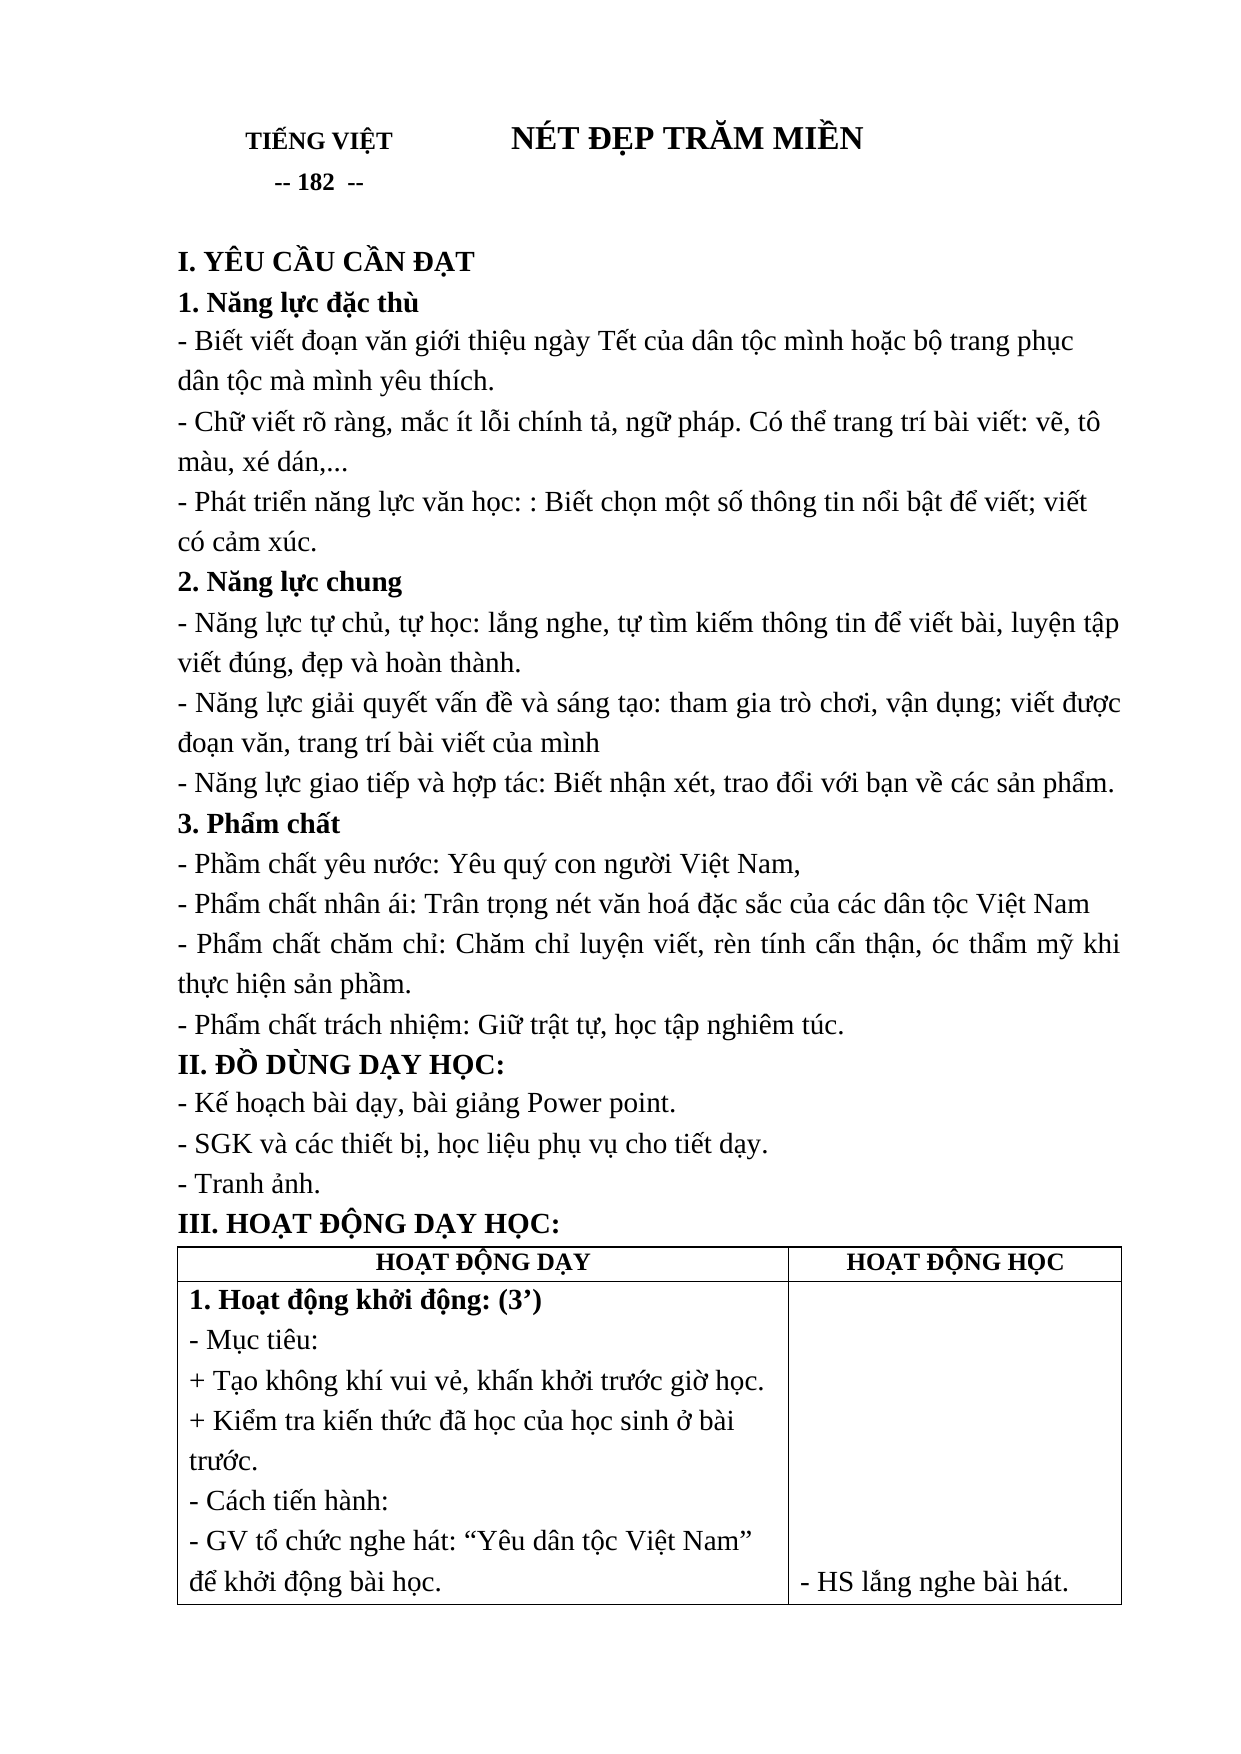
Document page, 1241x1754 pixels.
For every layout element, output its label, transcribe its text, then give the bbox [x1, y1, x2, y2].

text - Phẩm chất chăm chỉ: Chăm chỉ luyện viết, rèn tính cẩn thận, óc thẩm mỹ khi thực hiện sản phầm. [177, 926, 1122, 1000]
text - Phát triển năng lực văn học: : Biết chọn một số thông tin nổi bật để viết; viết có cảm xúc. [177, 484, 1122, 558]
text 1. Năng lực đặc thù [177, 285, 1122, 318]
text - Tranh ảnh. [177, 1166, 1122, 1199]
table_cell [178, 1282, 788, 1604]
text - Năng lực giải quyết vấn đề và sáng tạo: tham gia trò chơi, vận dụng; viết được đoạn văn, trang trí bài viết của mình [177, 685, 1122, 759]
text - SGK và các thiết bị, học liệu phụ vụ cho tiết dạy. [177, 1126, 1122, 1159]
text - Chữ viết rõ ràng, mắc ít lỗi chính tả, ngữ pháp. Có thể trang trí bài viết: vẽ, tô màu, xé dán,... [177, 404, 1122, 477]
text - Phầm chất yêu nước: Yêu quý con người Việt Nam, [177, 846, 1122, 879]
text 3. Phẩm chất [177, 806, 1122, 839]
text NÉT ĐẸP TRĂM MIỀN [177, 118, 1122, 156]
table_header HOẠT ĐỘNG HỌC [789, 1248, 1121, 1281]
text - Kế hoạch bài dạy, bài giảng Power point. [177, 1086, 1122, 1119]
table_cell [789, 1282, 1121, 1604]
text - Năng lực giao tiếp và hợp tác: Biết nhận xét, trao đổi với bạn về các sản phẩm. [177, 766, 1122, 799]
text I. YÊU CẦU CẦN ĐẠT [177, 244, 1122, 278]
text - Phẩm chất trách nhiệm: Giữ trật tự, học tập nghiêm túc. [177, 1007, 1122, 1040]
text II. ĐỒ DÙNG DẠY HỌC: [177, 1047, 1122, 1081]
text - Biết viết đoạn văn giới thiệu ngày Tết của dân tộc mình hoặc bộ trang phục dân tộc mà mình yêu thích. [177, 323, 1122, 397]
text 2. Năng lực chung [177, 564, 1122, 598]
text - Năng lực tự chủ, tự học: lắng nghe, tự tìm kiếm thông tin để viết bài, luyện tập viết đúng, đẹp và hoàn thành. [177, 605, 1122, 678]
table_header HOẠT ĐỘNG DẠY [178, 1248, 788, 1281]
text - Phẩm chất nhân ái: Trân trọng nét văn hoá đặc sắc của các dân tộc Việt Nam [177, 886, 1122, 920]
text III. HOẠT ĐỘNG DẠY HỌC: [177, 1206, 1122, 1240]
